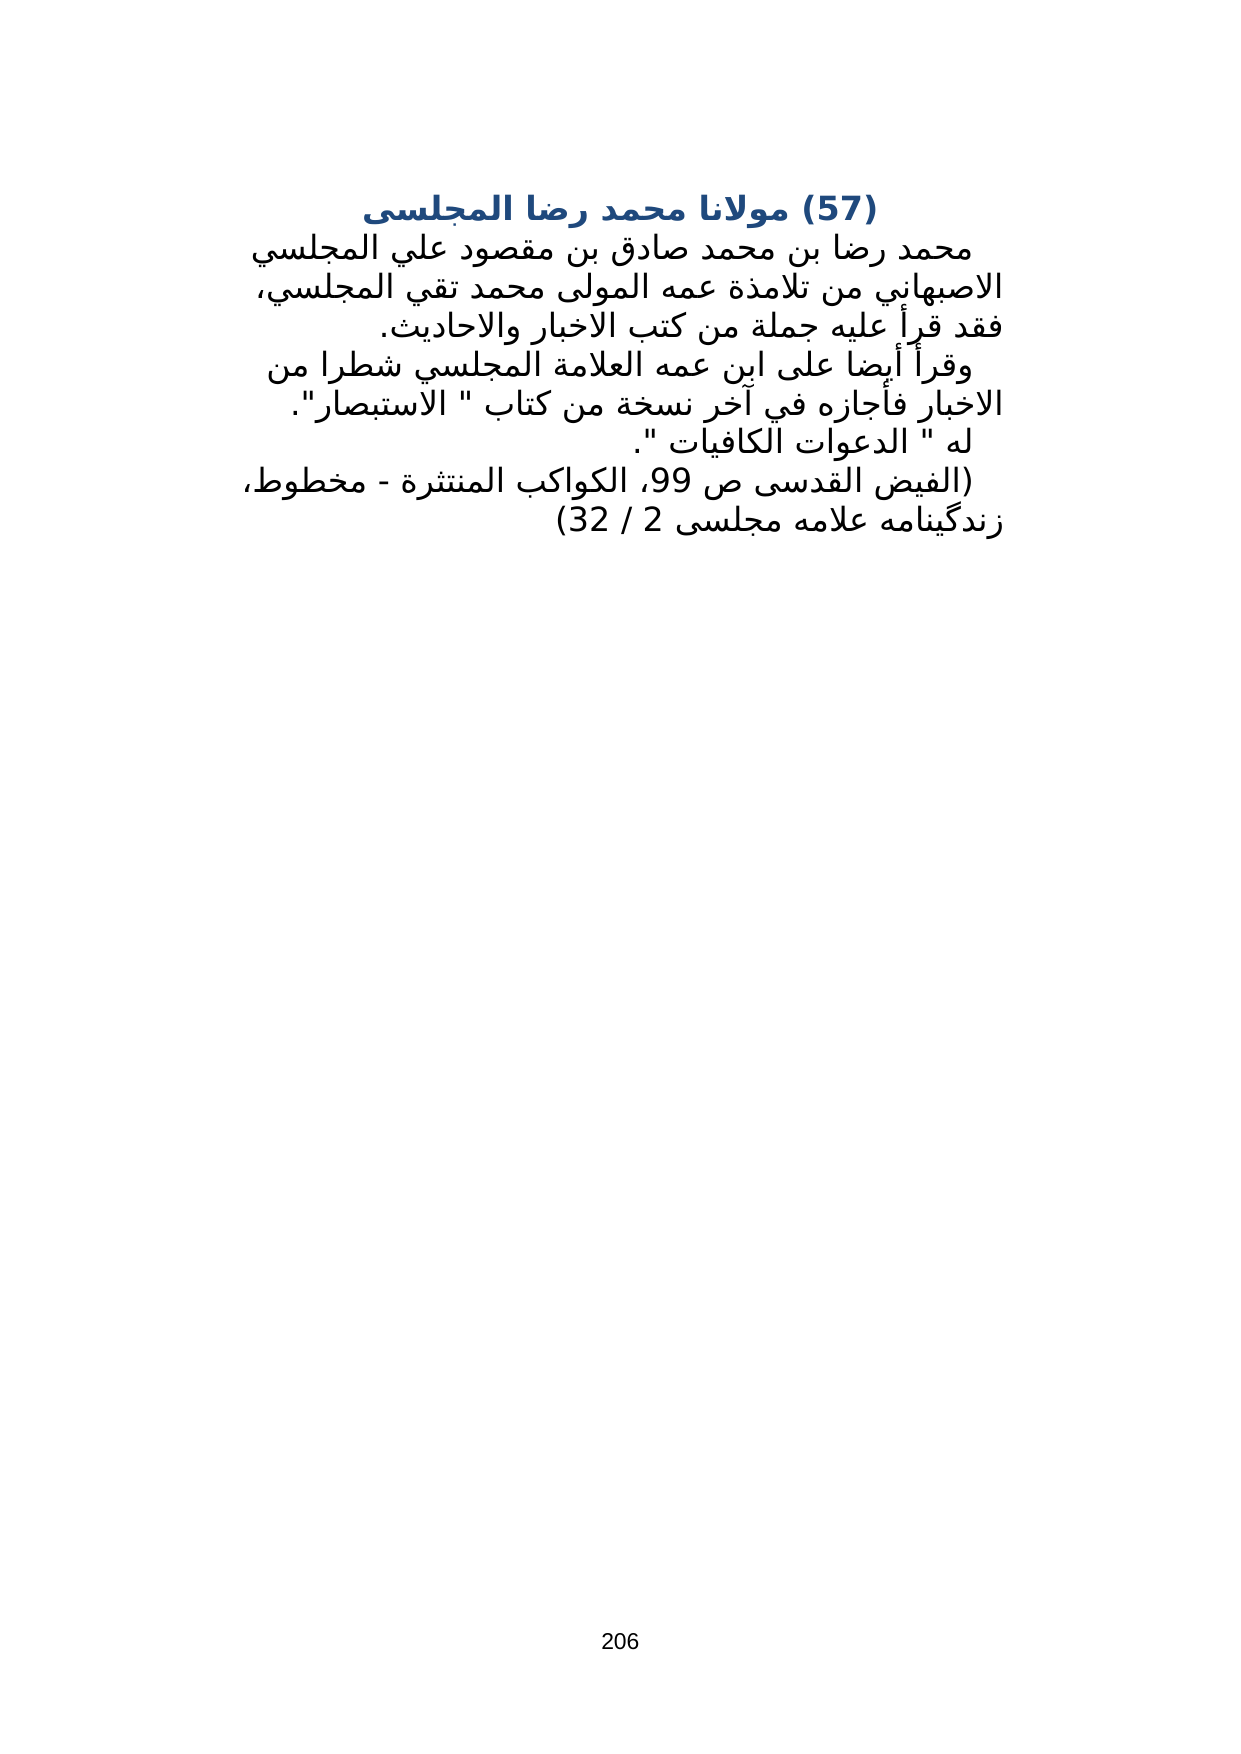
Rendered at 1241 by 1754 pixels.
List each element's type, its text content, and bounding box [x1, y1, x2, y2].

text له " الدعوات الكافيات ". [236, 423, 1004, 462]
text محمد رضا بن محمد صادق بن مقصود علي المجلسي الاصبهاني من تلامذة عمه المولى محمد تقي المجلسي، فقد قرأ عليه جملة من كتب الاخبار والاحاديث. [236, 228, 1004, 345]
text (الفيض القدسى ص 99، الكواكب المنتثرة - مخطوط، زندگينامه علامه مجلسى 2 / 32) [236, 462, 1004, 539]
subtitle (57) مولانا محمد رضا المجلسى [236, 190, 1004, 228]
text وقرأ أيضا على ابن عمه العلامة المجلسي شطرا من الاخبار فأجازه في آخر نسخة من كتاب " الاستبصار". [236, 345, 1004, 423]
